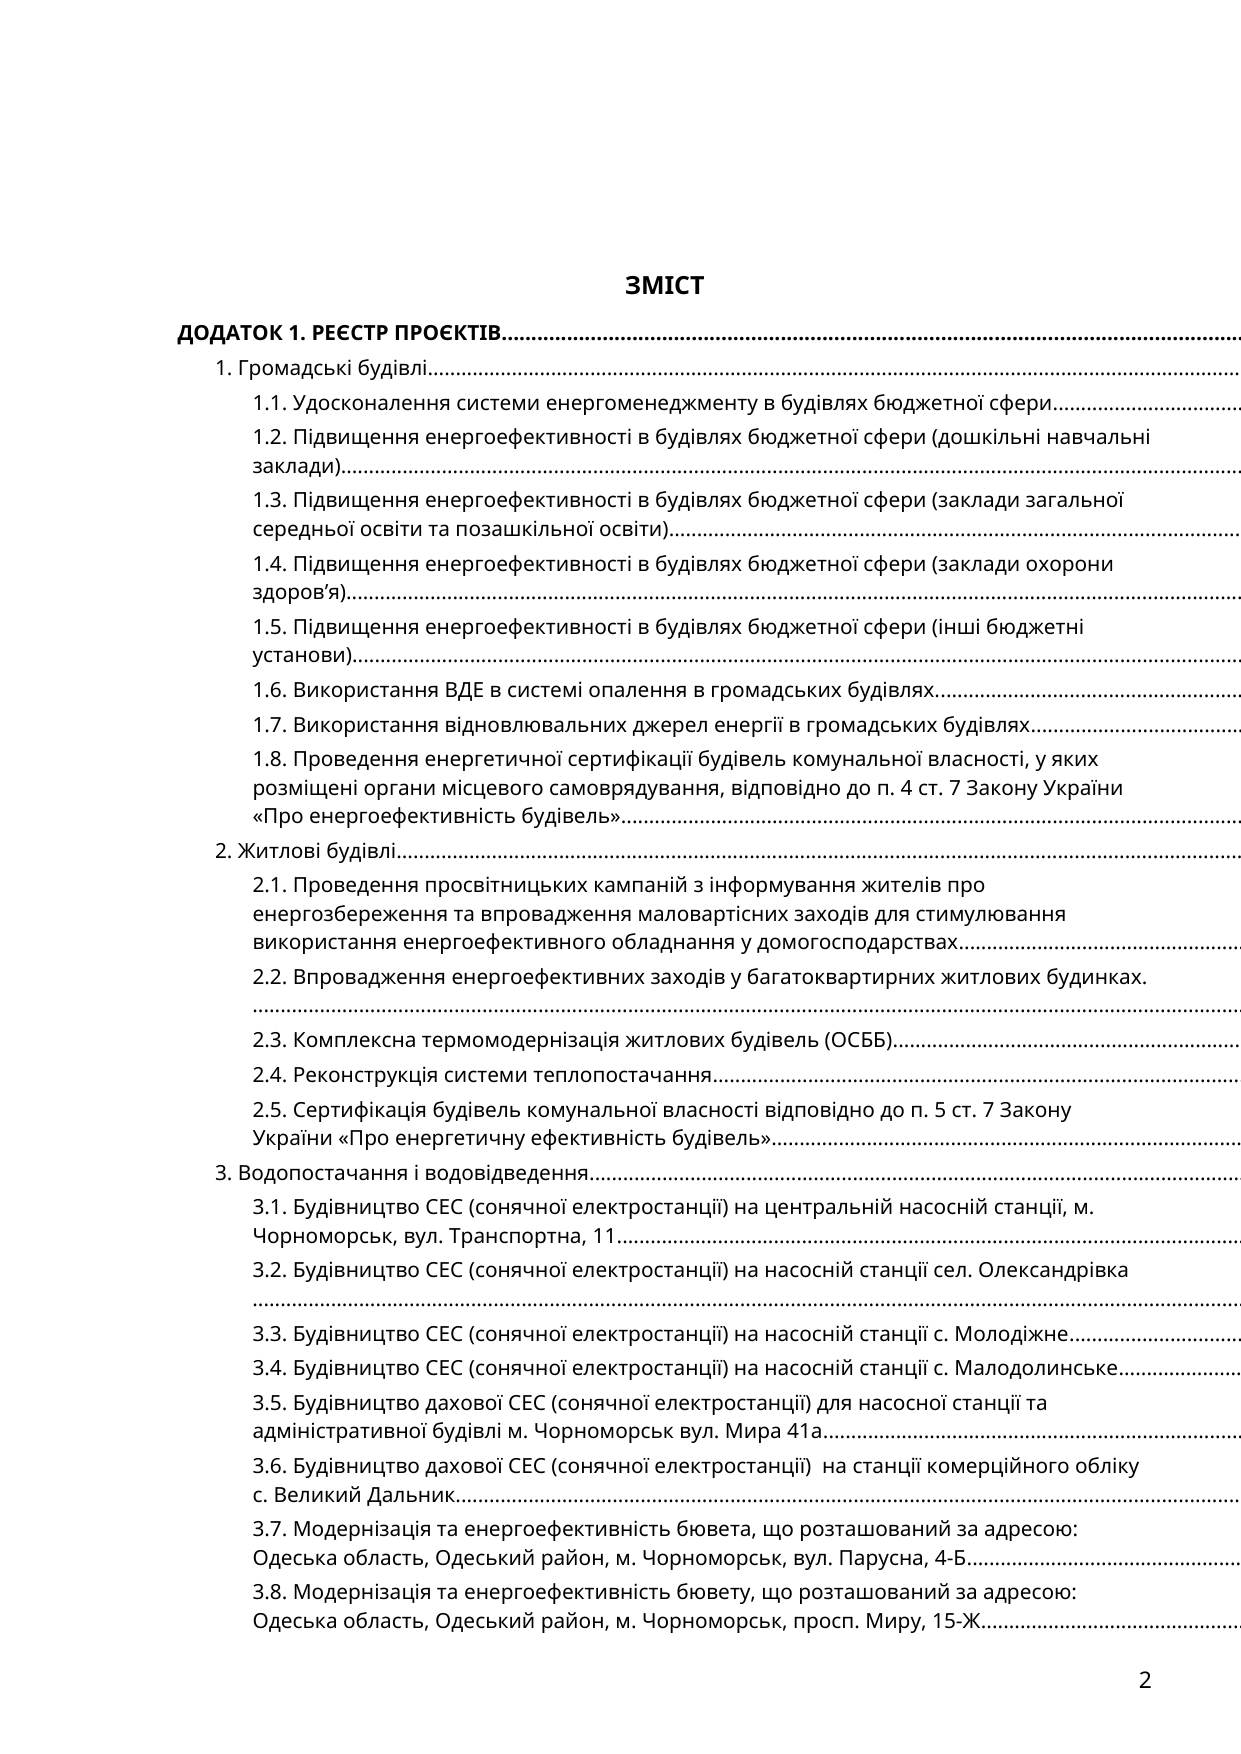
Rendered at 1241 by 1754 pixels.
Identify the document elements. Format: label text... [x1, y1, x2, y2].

text ЗМІСТ [177, 268, 1152, 302]
text 2.5. Сертифікація будівель комунальної власності відповідно до п. 5 ст. 7 Закону України «Про енергетичну ефективність будівель» 13 [252, 1095, 1152, 1152]
text 2.3. Комплексна термомодернізація житлових будівель (ОСББ) 12 [252, 1025, 1152, 1054]
text 1.8. Проведення енергетичної сертифікації будівель комунальної власності, у яких розміщені органи місцевого самоврядування, відповідно до п. 4 ст. 7 Закону України «Про енергоефективність будівель» 9 [252, 744, 1152, 830]
text 3.5. Будівництво дахової СЕС (сонячної електростанції) для насосної станції та адміністративної будівлі м. Чорноморськ вул. Мира 41а 16 [252, 1388, 1152, 1445]
text 2.4. Реконструкція системи теплопостачання 12 [252, 1060, 1152, 1088]
text 1.7. Використання відновлювальних джерел енергії в громадських будівлях 9 [252, 710, 1152, 738]
text 1.1. Удосконалення системи енергоменеджменту в будівлях бюджетної сфери 5 [252, 388, 1152, 416]
text 1.6. Використання ВДЕ в системі опалення в громадських будівлях. 8 [252, 675, 1152, 703]
text 3.7. Модернізація та енергоефективність бювета, що розташований за адресою: Одеська область, Одеський район, м. Чорноморськ, вул. Парусна, 4-Б 17 [252, 1514, 1152, 1571]
text 3.1. Будівництво СЕС (сонячної електростанції) на центральній насосній станції, м. Чорноморськ, вул. Транспортна, 11 14 [252, 1192, 1152, 1249]
text 3. Водопостачання і водовідведення 14 [215, 1158, 1152, 1186]
text 2. Житлові будівлі 10 [215, 836, 1152, 864]
text ДОДАТОК 1. РЕЄСТР ПРОЄКТІВ 5 [177, 318, 1152, 347]
text 2.1. Проведення просвітницьких кампаній з інформування жителів про енергозбереження та впровадження маловартісних заходів для стимулювання використання енергоефективного обладнання у домогосподарствах 10 [252, 871, 1152, 956]
text 3.2. Будівництво СЕС (сонячної електростанції) на насосній станції сел. Олександрівка 14 [252, 1256, 1152, 1312]
text 3.4. Будівництво СЕС (сонячної електростанції) на насосній станції с. Малодолинське 15 [252, 1353, 1152, 1382]
text 3.3. Будівництво СЕС (сонячної електростанції) на насосній станції с. Молодіжне 15 [252, 1319, 1152, 1347]
text 1.2. Підвищення енергоефективності в будівлях бюджетної сфери (дошкільні навчальні заклади). 5 [252, 422, 1152, 479]
text 2.2. Впровадження енергоефективних заходів у багатоквартирних житлових будинках. 11 [252, 962, 1152, 1019]
text 1. Громадські будівлі 5 [215, 353, 1152, 382]
text 3.6. Будівництво дахової СЕС (сонячної електростанції) на станції комерційного обліку с. Великий Дальник 17 [252, 1451, 1152, 1508]
text 1.5. Підвищення енергоефективності в будівлях бюджетної сфери (інші бюджетні установи) 8 [252, 612, 1152, 669]
text 1.4. Підвищення енергоефективності в будівлях бюджетної сфери (заклади охорони здоров’я) 7 [252, 549, 1152, 606]
text 3.8. Модернізація та енергоефективність бювету, що розташований за адресою: Одеська область, Одеський район, м. Чорноморськ, просп. Миру, 15-Ж 18 [252, 1577, 1152, 1634]
text 1.3. Підвищення енергоефективності в будівлях бюджетної сфери (заклади загальної середньої освіти та позашкільної освіти) 6 [252, 486, 1152, 542]
